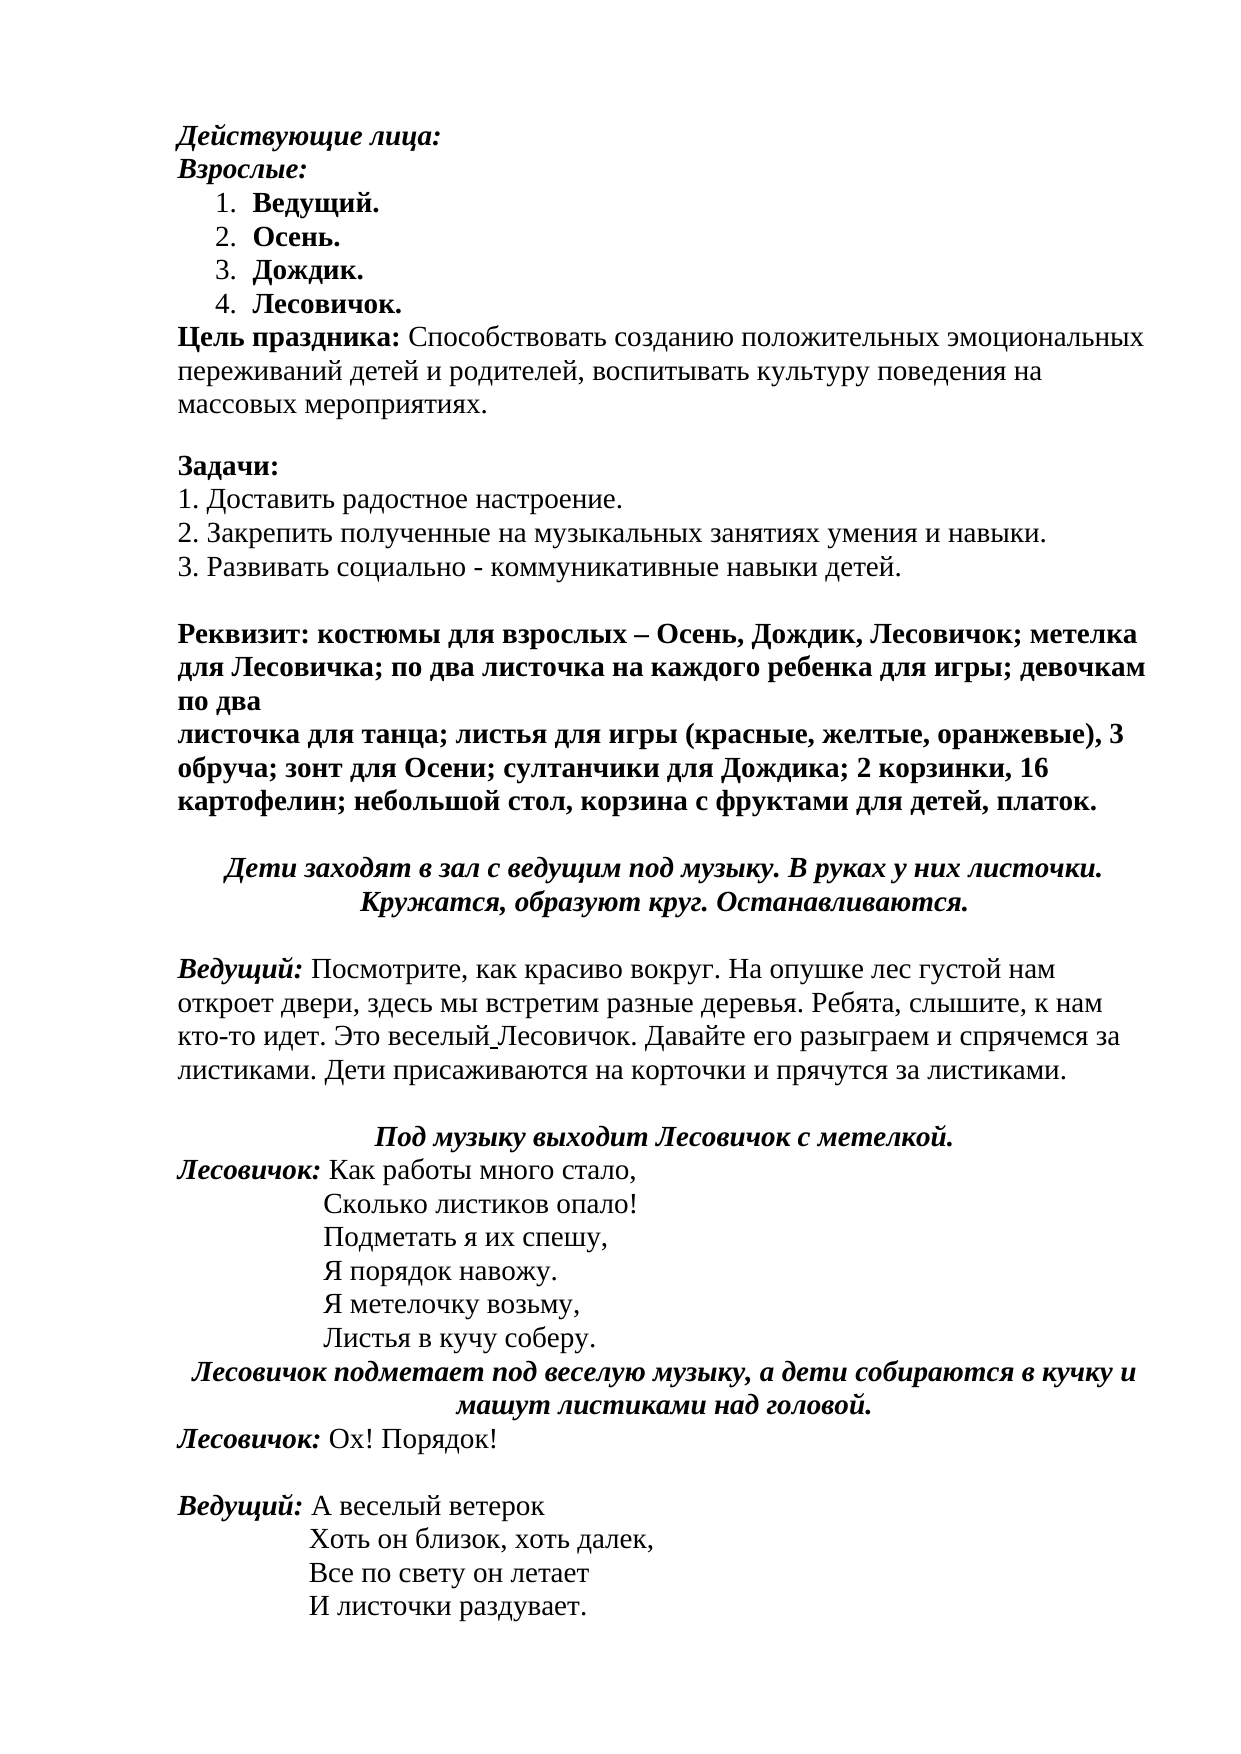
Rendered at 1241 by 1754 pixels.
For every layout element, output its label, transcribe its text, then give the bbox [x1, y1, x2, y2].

text Я метелочку возьму, [177, 1287, 1152, 1320]
text Лесовичок: Ох! Порядок! [177, 1421, 1152, 1454]
list Осень. [215, 219, 1152, 252]
text Я порядок навожу. [177, 1253, 1152, 1287]
list Ведущий. [215, 185, 1152, 219]
text Ведущий: Посмотрите, как красиво вокруг. На опушке лес густой нам откроет двери, здесь мы встретим разные деревья. Ребята, слышите, к нам кто-то идет. Это веселый Лесовичок. Давайте его разыграем и спрячемся за листиками. Дети присаживаются на корточки и прячутся за листиками. [177, 951, 1152, 1085]
text Лесовичок: Как работы много стало, [177, 1152, 1152, 1186]
text Хоть он близок, хоть далек, [177, 1521, 1152, 1555]
text Взрослые: [177, 152, 1152, 185]
text Подметать я их спешу, [177, 1219, 1152, 1253]
text Реквизит: костюмы для взрослых – Осень, Дождик, Лесовичок; метелка для Лесовичка; по два листочка на каждого ребенка для игры; девочкам по два [177, 616, 1152, 716]
text Лесовичок подметает под веселую музыку, а дети собираются в кучку и машут листиками над головой. [177, 1354, 1152, 1421]
text Дети заходят в зал с ведущим под музыку. В руках у них листочки. Кружатся, образуют круг. Останавливаются. [177, 851, 1152, 918]
list Лесовичок. [215, 286, 1152, 319]
text листочка для танца; листья для игры (красные, желтые, оранжевые), 3 обруча; зонт для Осени; султанчики для Дождика; 2 корзинки, 16 картофелин; небольшой стол, корзина с фруктами для детей, платок. [177, 716, 1152, 817]
list Дождик. [215, 252, 1152, 286]
text Листья в кучу соберу. [177, 1320, 1152, 1354]
text Сколько листиков опало! [177, 1186, 1152, 1219]
text Под музыку выходит Лесовичок с метелкой. [177, 1119, 1152, 1152]
text Цель праздника: Способствовать созданию положительных эмоциональных переживаний детей и родителей, воспитывать культуру поведения на массовых мероприятиях. [177, 319, 1152, 448]
text Действующие лица: [177, 118, 1152, 152]
text И листочки раздувает. [177, 1588, 1152, 1622]
text Все по свету он летает [177, 1555, 1152, 1588]
text Задачи: 1. Доставить радостное настроение. 2. Закрепить полученные на музыкальных занятиях умения и навыки. 3. Развивать социально - коммуникативные навыки детей. [177, 448, 1152, 582]
text Ведущий: А веселый ветерок [177, 1488, 1152, 1521]
